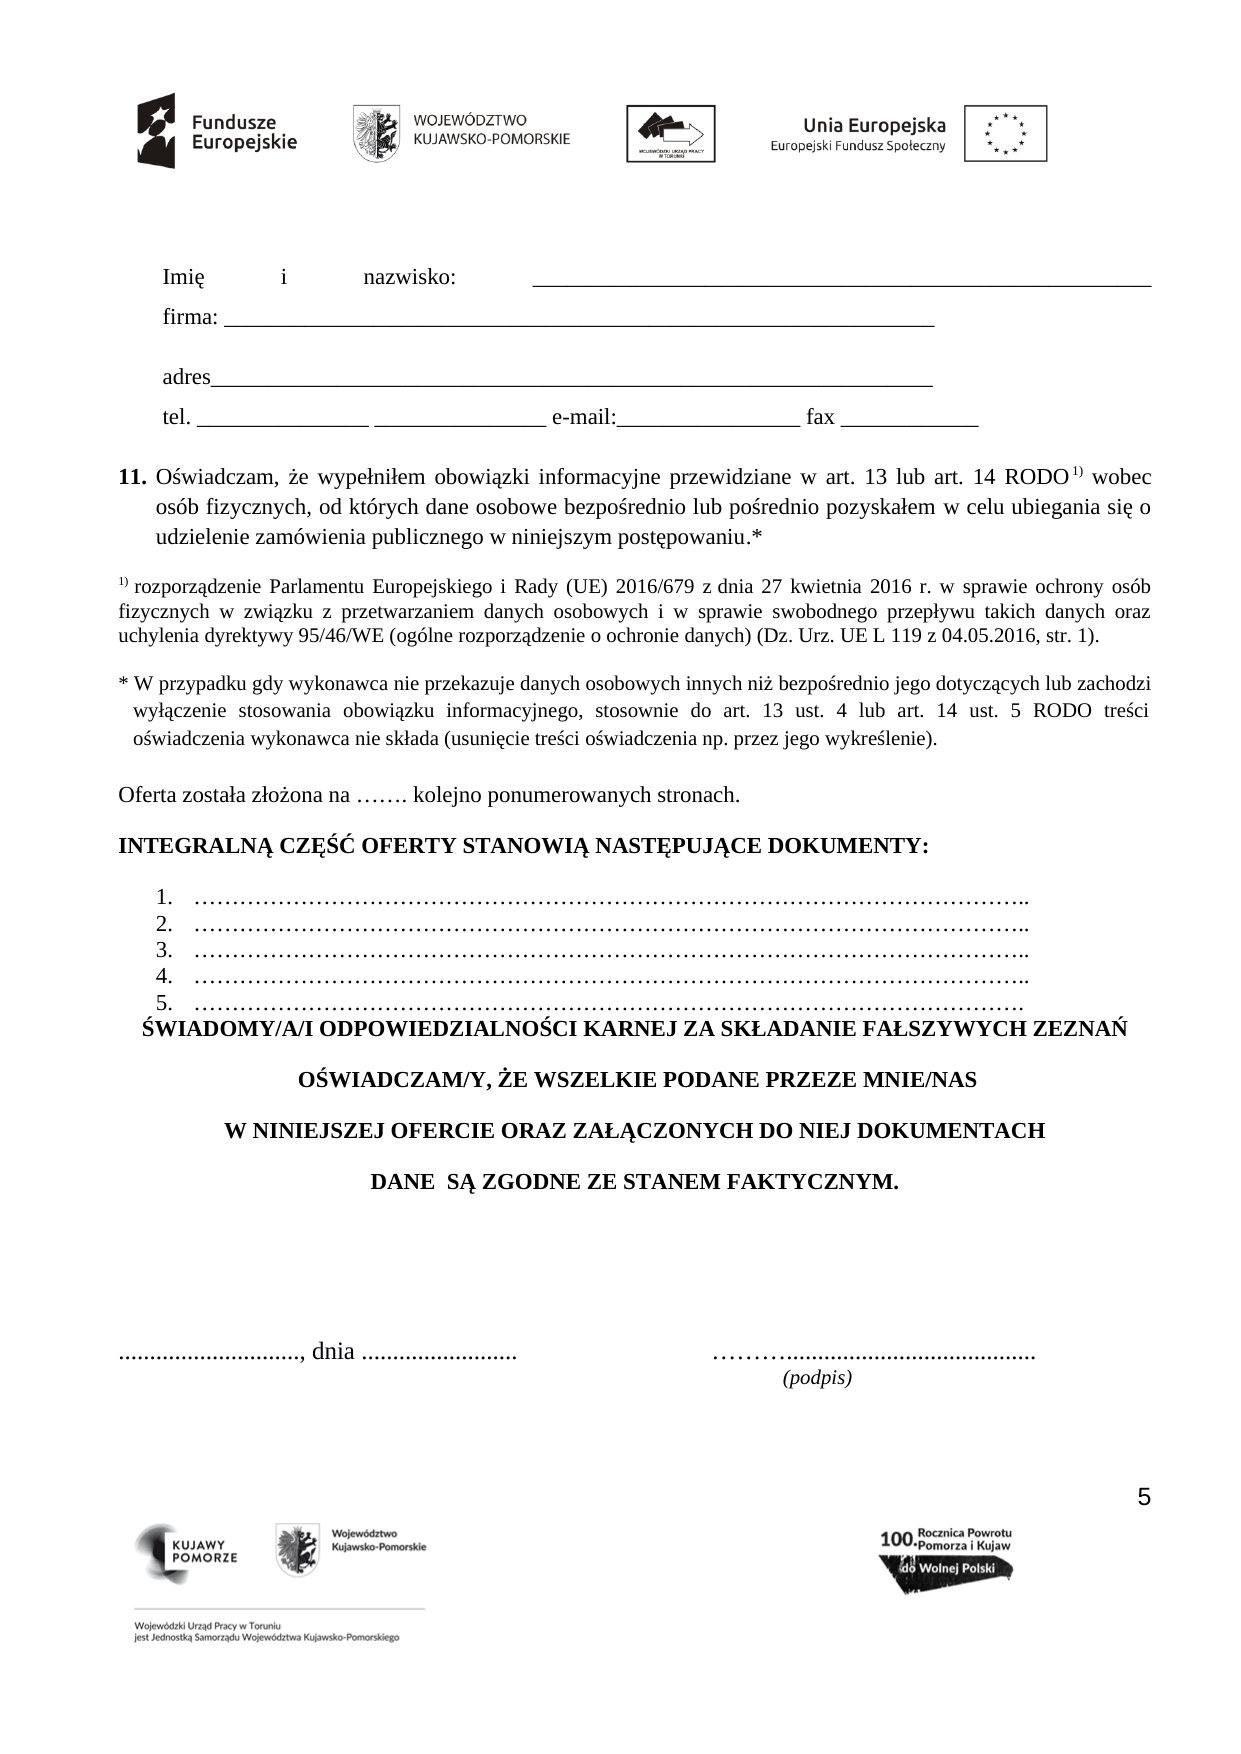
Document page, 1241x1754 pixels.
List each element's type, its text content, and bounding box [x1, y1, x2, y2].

picture [118, 73, 1065, 188]
text ŚWIADOMY/A/I ODPOWIEDZIALNOŚCI KARNEJ ZA SKŁADANIE FAŁSZYWYCH ZEZNAŃ [118, 1015, 1152, 1041]
text (podpis) [118, 1365, 1152, 1389]
text Imię i nazwisko: ______________________________________________________ firma: ______________________________________________________________ [162, 263, 1152, 329]
list ……………………………………………………………………………………………….. [156, 909, 1152, 936]
list Oświadczam, że wypełniłem obowiązki informacyjne przewidziane w art. 13 lub art. 14 RODO1) wobec osób fizycznych, od których dane osobowe bezpośrednio lub pośrednio pozyskałem w celu ubiegania się o udzielenie zamówienia publicznego w niniejszym postępowaniu.* [118, 463, 1152, 550]
text W NINIEJSZEJ OFERCIE ORAZ ZAŁĄCZONYCH DO NIEJ DOKUMENTACH [118, 1117, 1152, 1143]
text DANE SĄ ZGODNE ZE STANEM FAKTYCZNYM. [118, 1168, 1152, 1194]
list ……………………………………………………………………………………………….. [156, 936, 1152, 962]
list ……………………………………………………………………………………………….. [156, 962, 1152, 989]
text adres_______________________________________________________________ tel. _______________ _______________ e-mail:________________ fax ____________ [162, 363, 1152, 429]
text OŚWIADCZAM/Y, ŻE WSZELKIE PODANE PRZEZE MNIE/NAS [118, 1066, 1152, 1092]
text ............................., dnia ......................... ………........................................ [118, 1336, 1152, 1365]
list ……………………………………………………………………………………………….. [156, 883, 1152, 909]
text 1) rozporządzenie Parlamentu Europejskiego i Rady (UE) 2016/679 z dnia 27 kwietnia 2016 r. w sprawie ochrony osób fizycznych w związku z przetwarzaniem danych osobowych i w sprawie swobodnego przepływu takich danych oraz uchylenia dyrektywy 95/46/WE (ogólne rozporządzenie o ochronie danych) (Dz. Urz. UE L 119 z 04.05.2016, str. 1). [118, 574, 1152, 647]
picture [118, 1481, 1064, 1681]
text INTEGRALNĄ CZĘŚĆ OFERTY STANOWIĄ NASTĘPUJĄCE DOKUMENTY: [118, 832, 1152, 858]
text * W przypadku gdy wykonawca nie przekazuje danych osobowych innych niż bezpośrednio jego dotyczących lub zachodzi wyłączenie stosowania obowiązku informacyjnego, stosownie do art. 13 ust. 4 lub art. 14 ust. 5 RODO treści oświadczenia wykonawca nie składa (usunięcie treści oświadczenia np. przez jego wykreślenie). [118, 671, 1152, 750]
text Oferta została złożona na ……. kolejno ponumerowanych stronach. [118, 781, 1152, 807]
list ………………………………………………………………………………………………. [156, 989, 1152, 1015]
